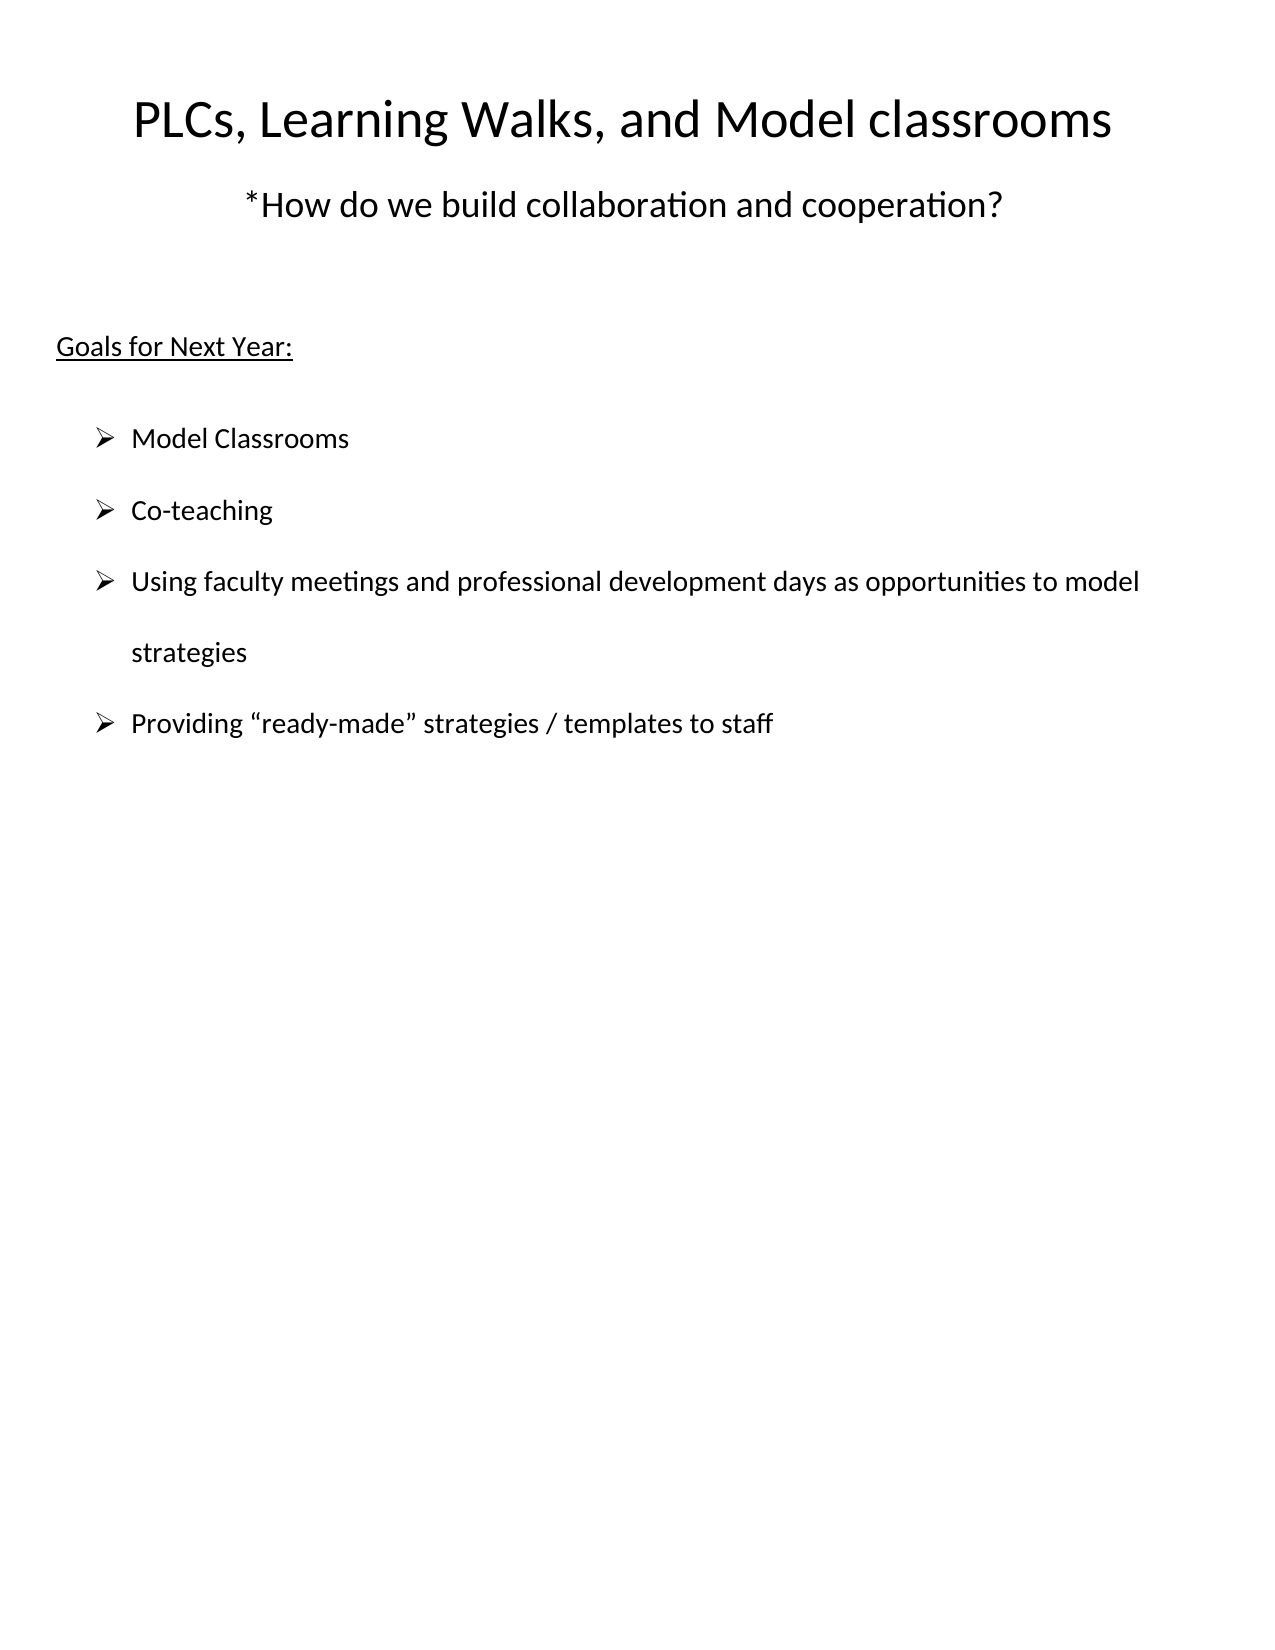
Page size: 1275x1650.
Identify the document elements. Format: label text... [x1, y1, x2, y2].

text *How do we build collaboration and cooperation? [56, 181, 1191, 227]
list Using faculty meetings and professional development days as opportunities to model strategies [94, 563, 1191, 670]
text PLCs, Learning Walks, and Model classrooms [56, 84, 1191, 151]
list Co-teaching [94, 492, 1191, 527]
list Providing “ready-made” strategies / templates to staff [94, 705, 1191, 741]
text Goals for Next Year: [56, 328, 1191, 364]
list Model Classrooms [94, 420, 1191, 456]
